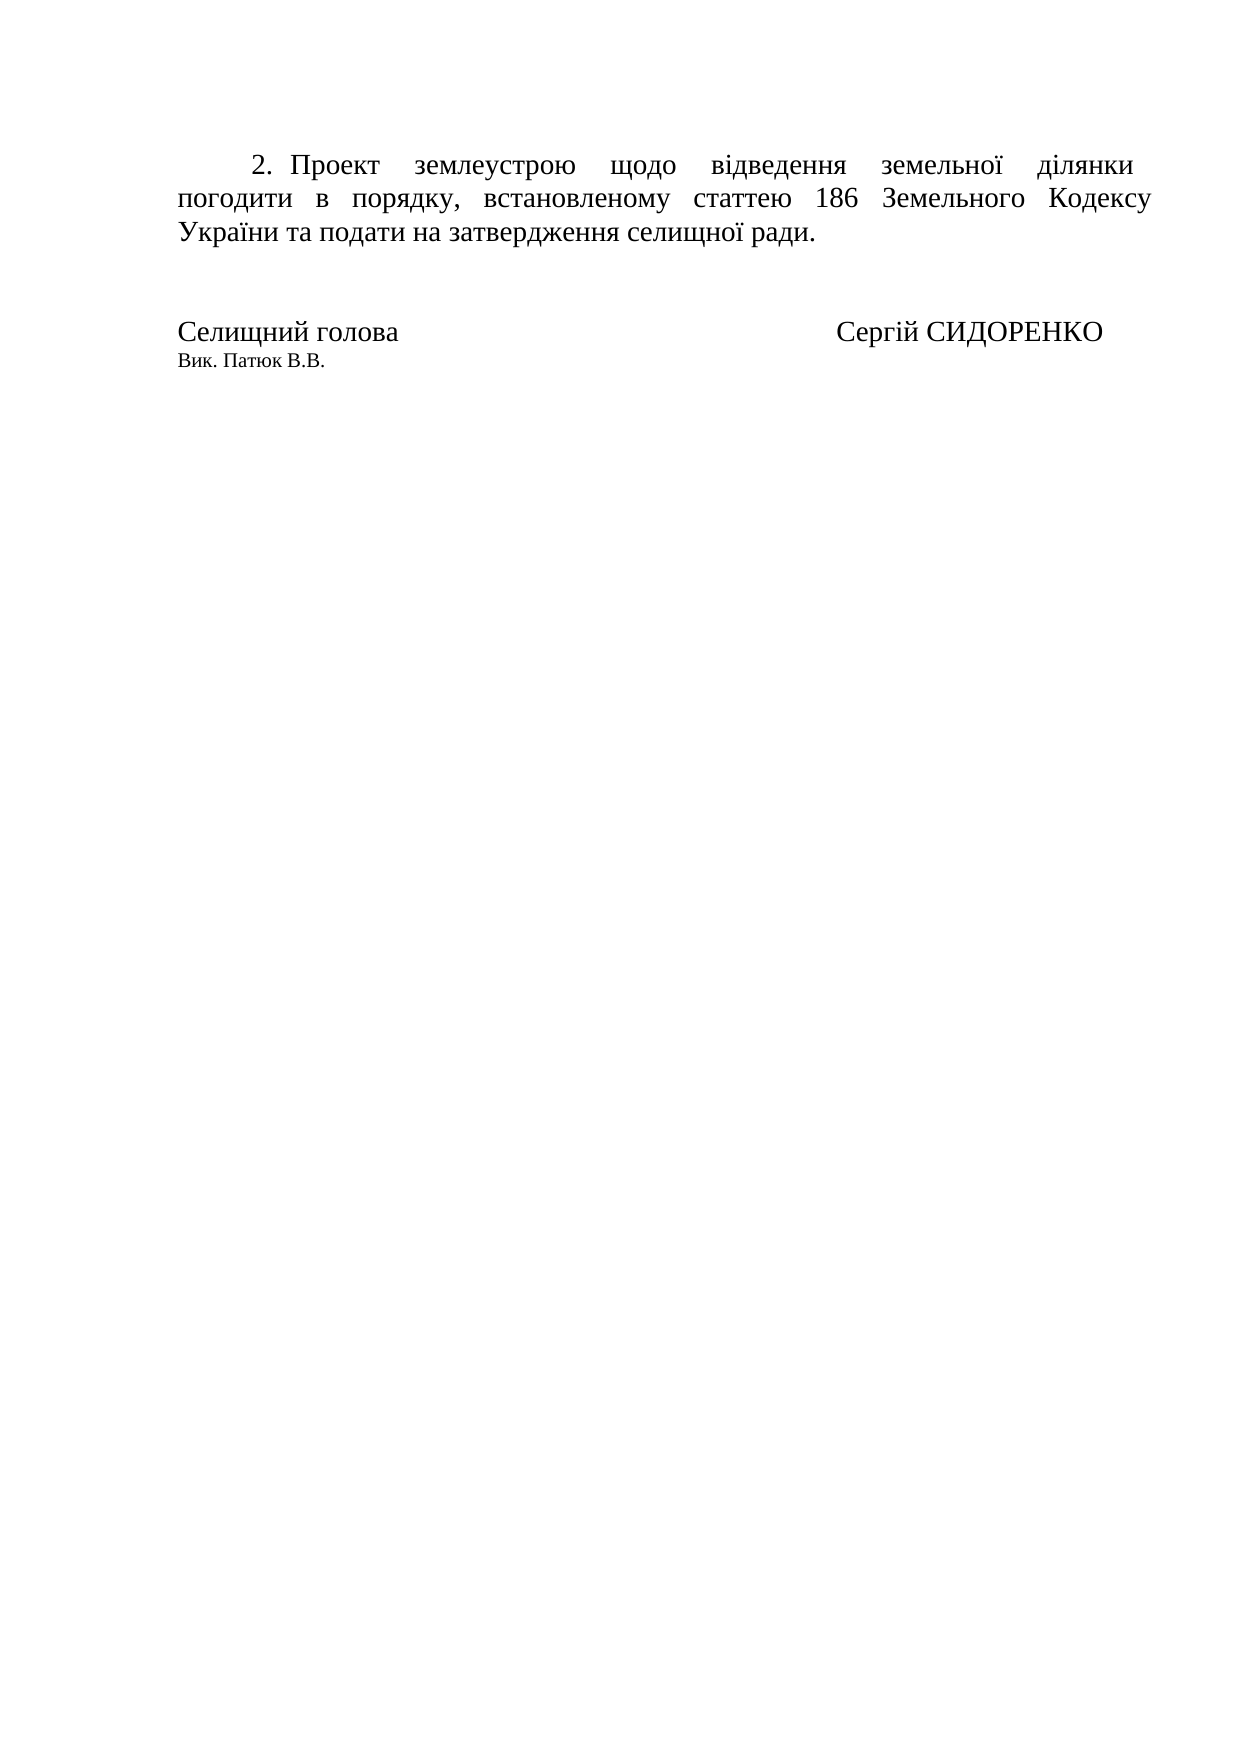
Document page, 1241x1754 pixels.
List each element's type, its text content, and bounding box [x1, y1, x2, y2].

text Селищний голова Сергій СИДОРЕНКО [177, 314, 1152, 348]
text Вик. Патюк В.В. [177, 348, 1152, 372]
text 2. Проект землеустрою щодо відведення земельної ділянки погодити в порядку, встановленому статтею 186 Земельного Кодексу України та подати на затвердження селищної ради. [177, 147, 1152, 247]
